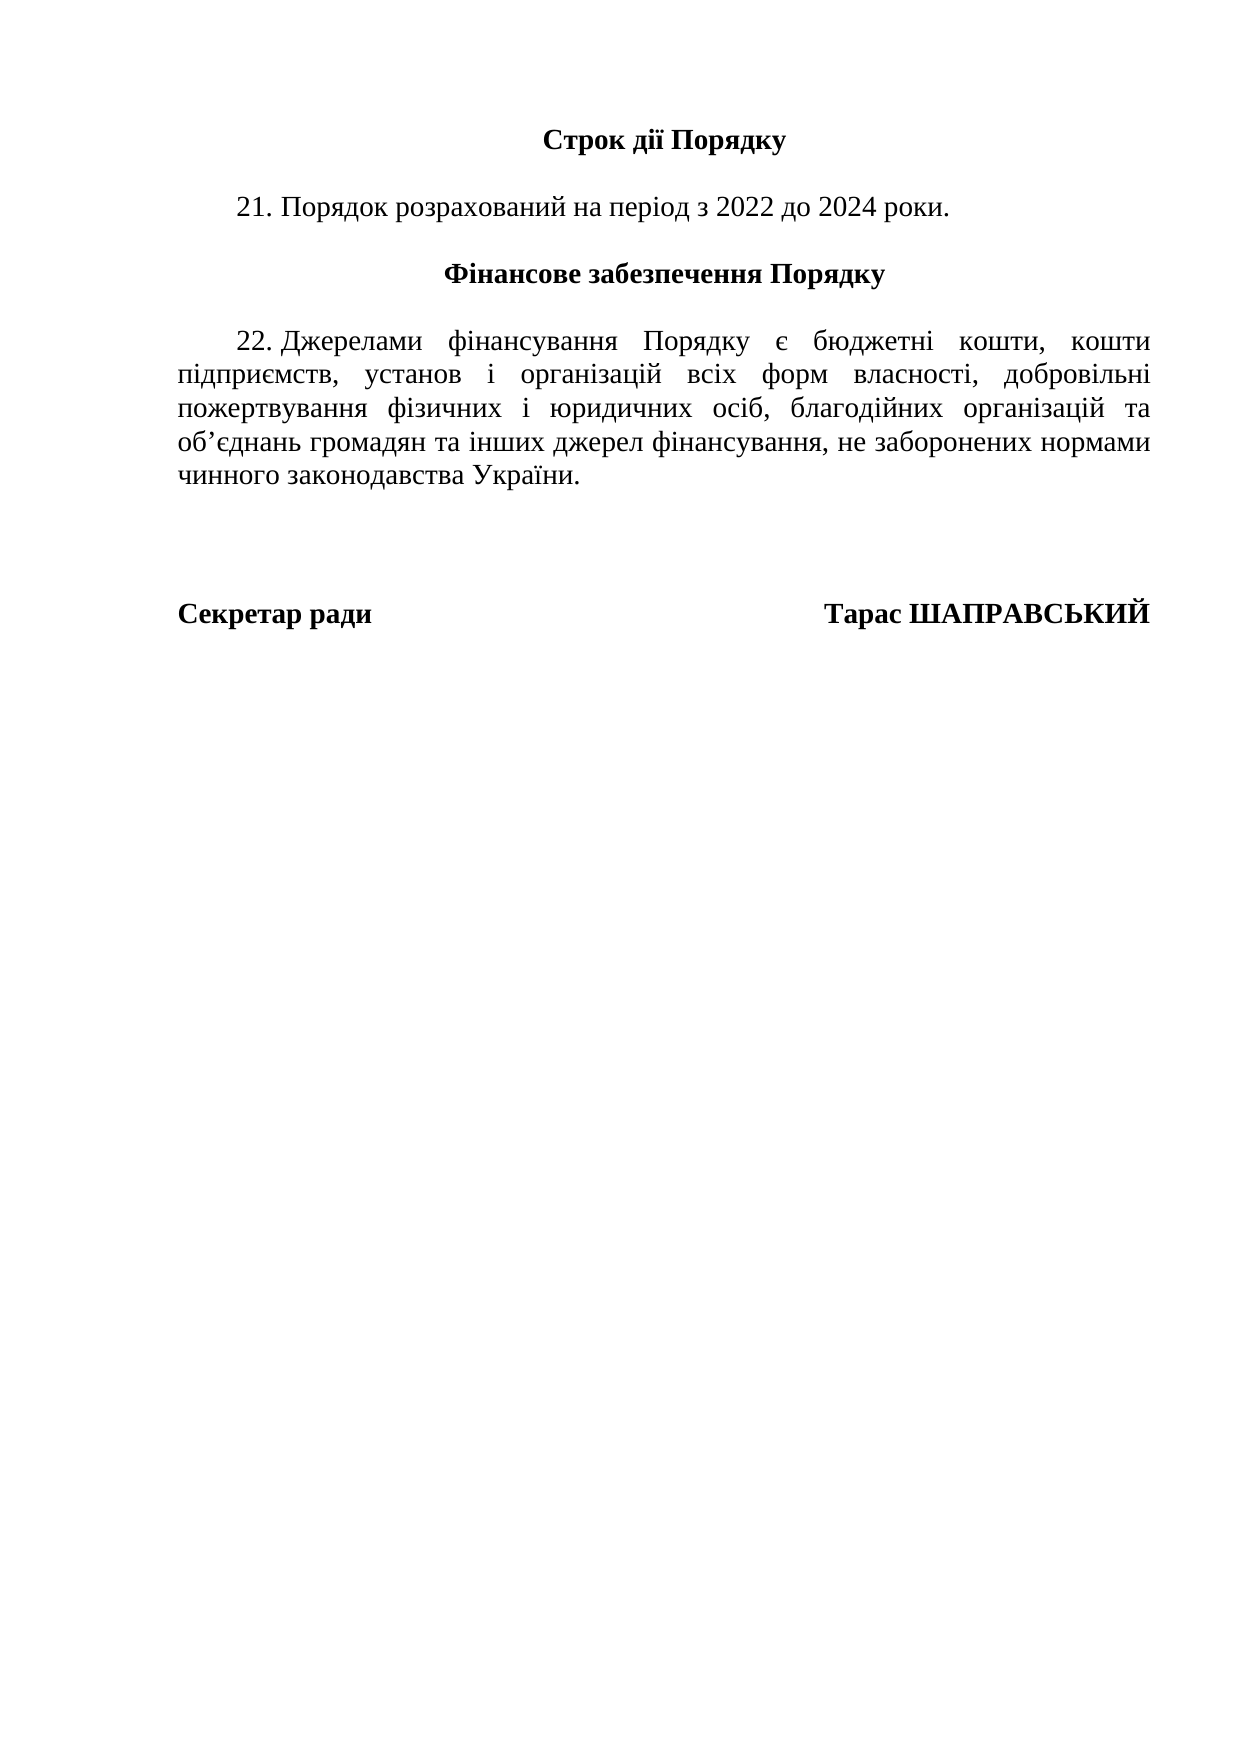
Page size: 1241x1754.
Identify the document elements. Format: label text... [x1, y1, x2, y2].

list Порядок розрахований на період з 2022 до 2024 роки. [177, 189, 1152, 222]
list Джерелами фінансування Порядку є бюджетні кошти, кошти підприємств, установ і організацій всіх форм власності, добровільні пожертвування фізичних і юридичних осіб, благодійних організацій та об’єднань громадян та інших джерел фінансування, не заборонених нормами чинного законодавства України. [177, 323, 1152, 491]
text Строк дії Порядку [177, 122, 1152, 155]
text Фінансове забезпечення Порядку [177, 256, 1152, 289]
text Секретар ради Тарас ШАПРАВСЬКИЙ [177, 597, 1152, 630]
